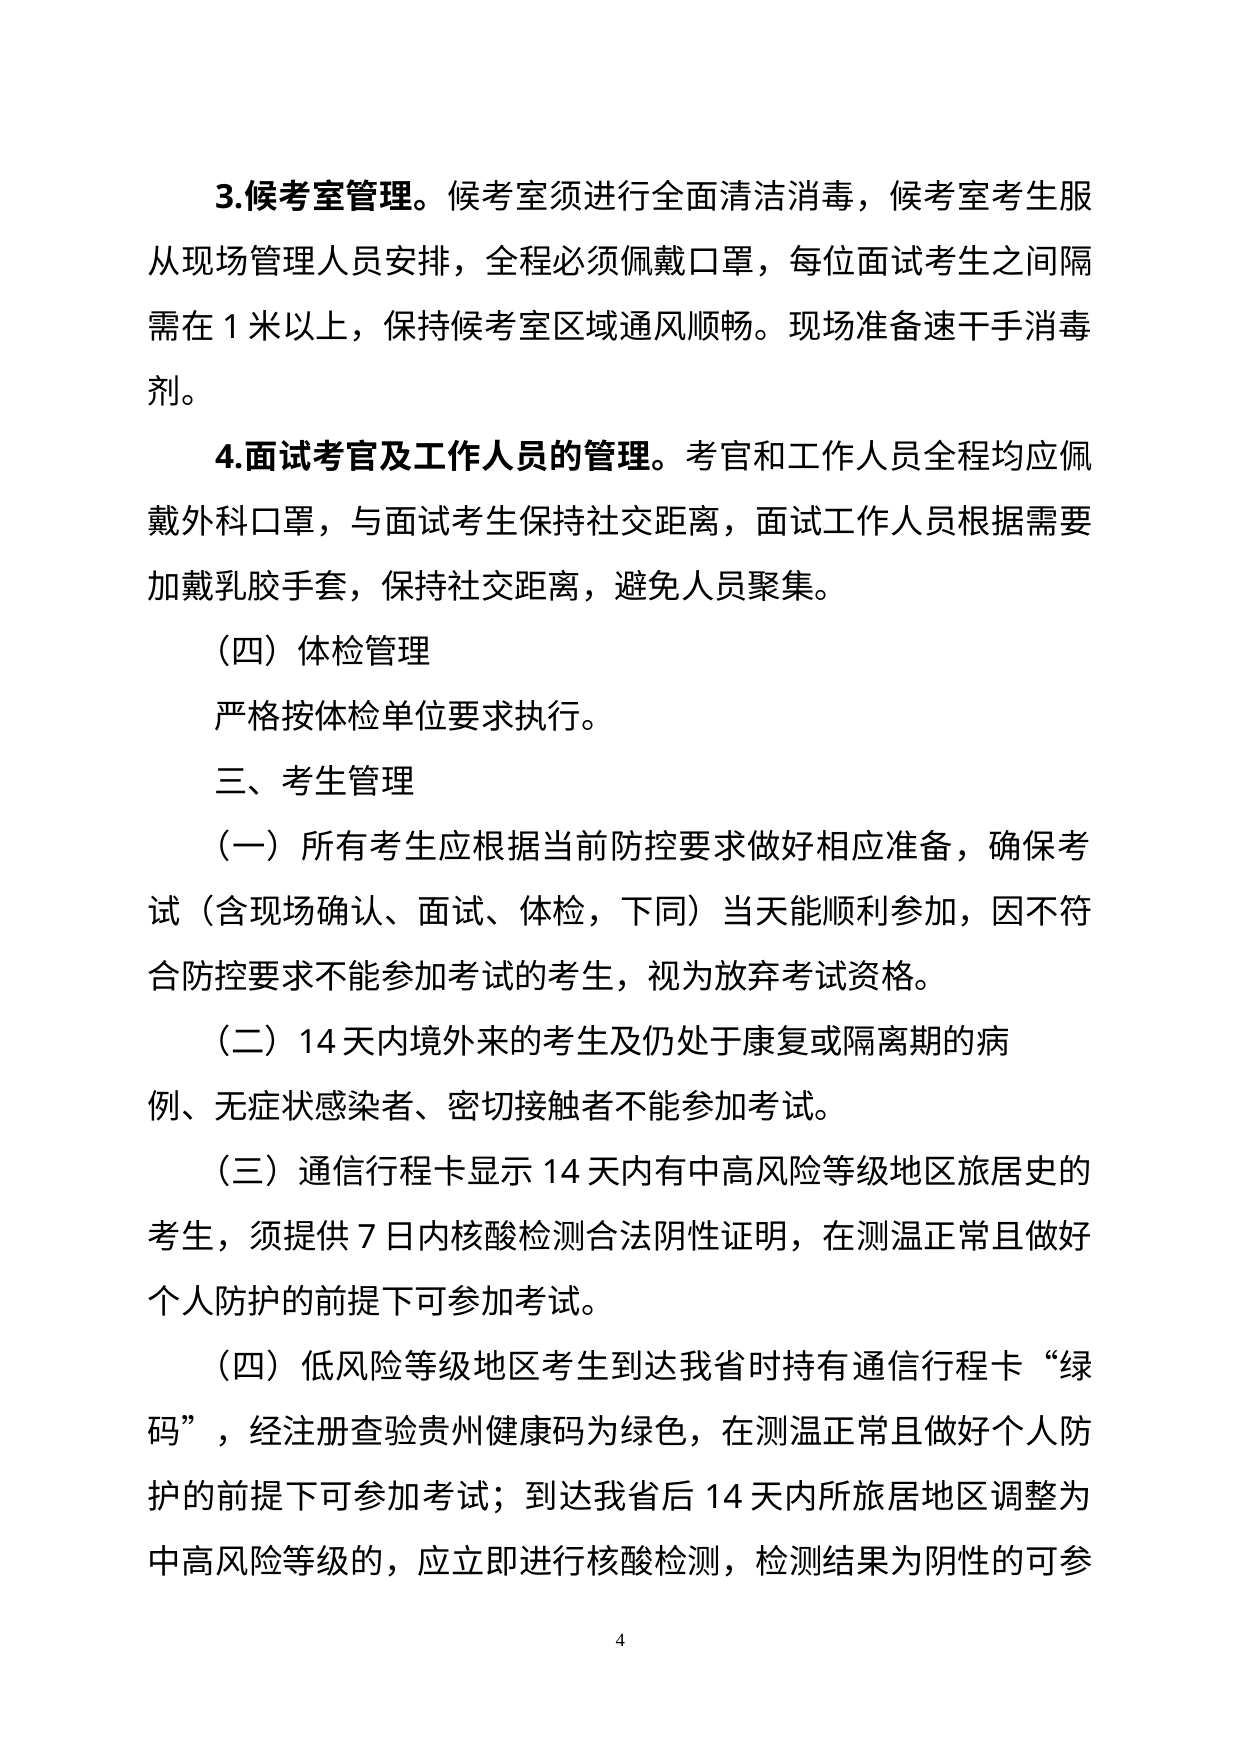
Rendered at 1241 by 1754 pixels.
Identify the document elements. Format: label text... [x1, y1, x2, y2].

text 4.面试考官及工作人员的管理。考官和工作人员全程均应佩戴外科口罩，与面试考生保持社交距离，面试工作人员根据需要加戴乳胶手套，保持社交距离，避免人员聚集。 [148, 422, 1092, 617]
text 三、考生管理 [148, 747, 1092, 812]
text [148, 1332, 1092, 1592]
text （三）通信行程卡显示14天内有中高风险等级地区旅居史的考生，须提供7日内核酸检测合法阴性证明，在测温正常且做好个人防护的前提下可参加考试。 [148, 1137, 1092, 1332]
text 严格按体检单位要求执行。 [148, 682, 1092, 747]
text 3.候考室管理。候考室须进行全面清洁消毒，候考室考生服从现场管理人员安排，全程必须佩戴口罩，每位面试考生之间隔需在1米以上，保持候考室区域通风顺畅。现场准备速干手消毒剂。 [148, 162, 1092, 422]
text （一）所有考生应根据当前防控要求做好相应准备，确保考试（含现场确认、面试、体检，下同）当天能顺利参加，因不符合防控要求不能参加考试的考生，视为放弃考试资格。 [148, 812, 1092, 1007]
text （四）体检管理 [198, 617, 1092, 682]
text （二）14天内境外来的考生及仍处于康复或隔离期的病 [198, 1007, 1092, 1072]
text 例、无症状感染者、密切接触者不能参加考试。 [148, 1072, 1092, 1137]
